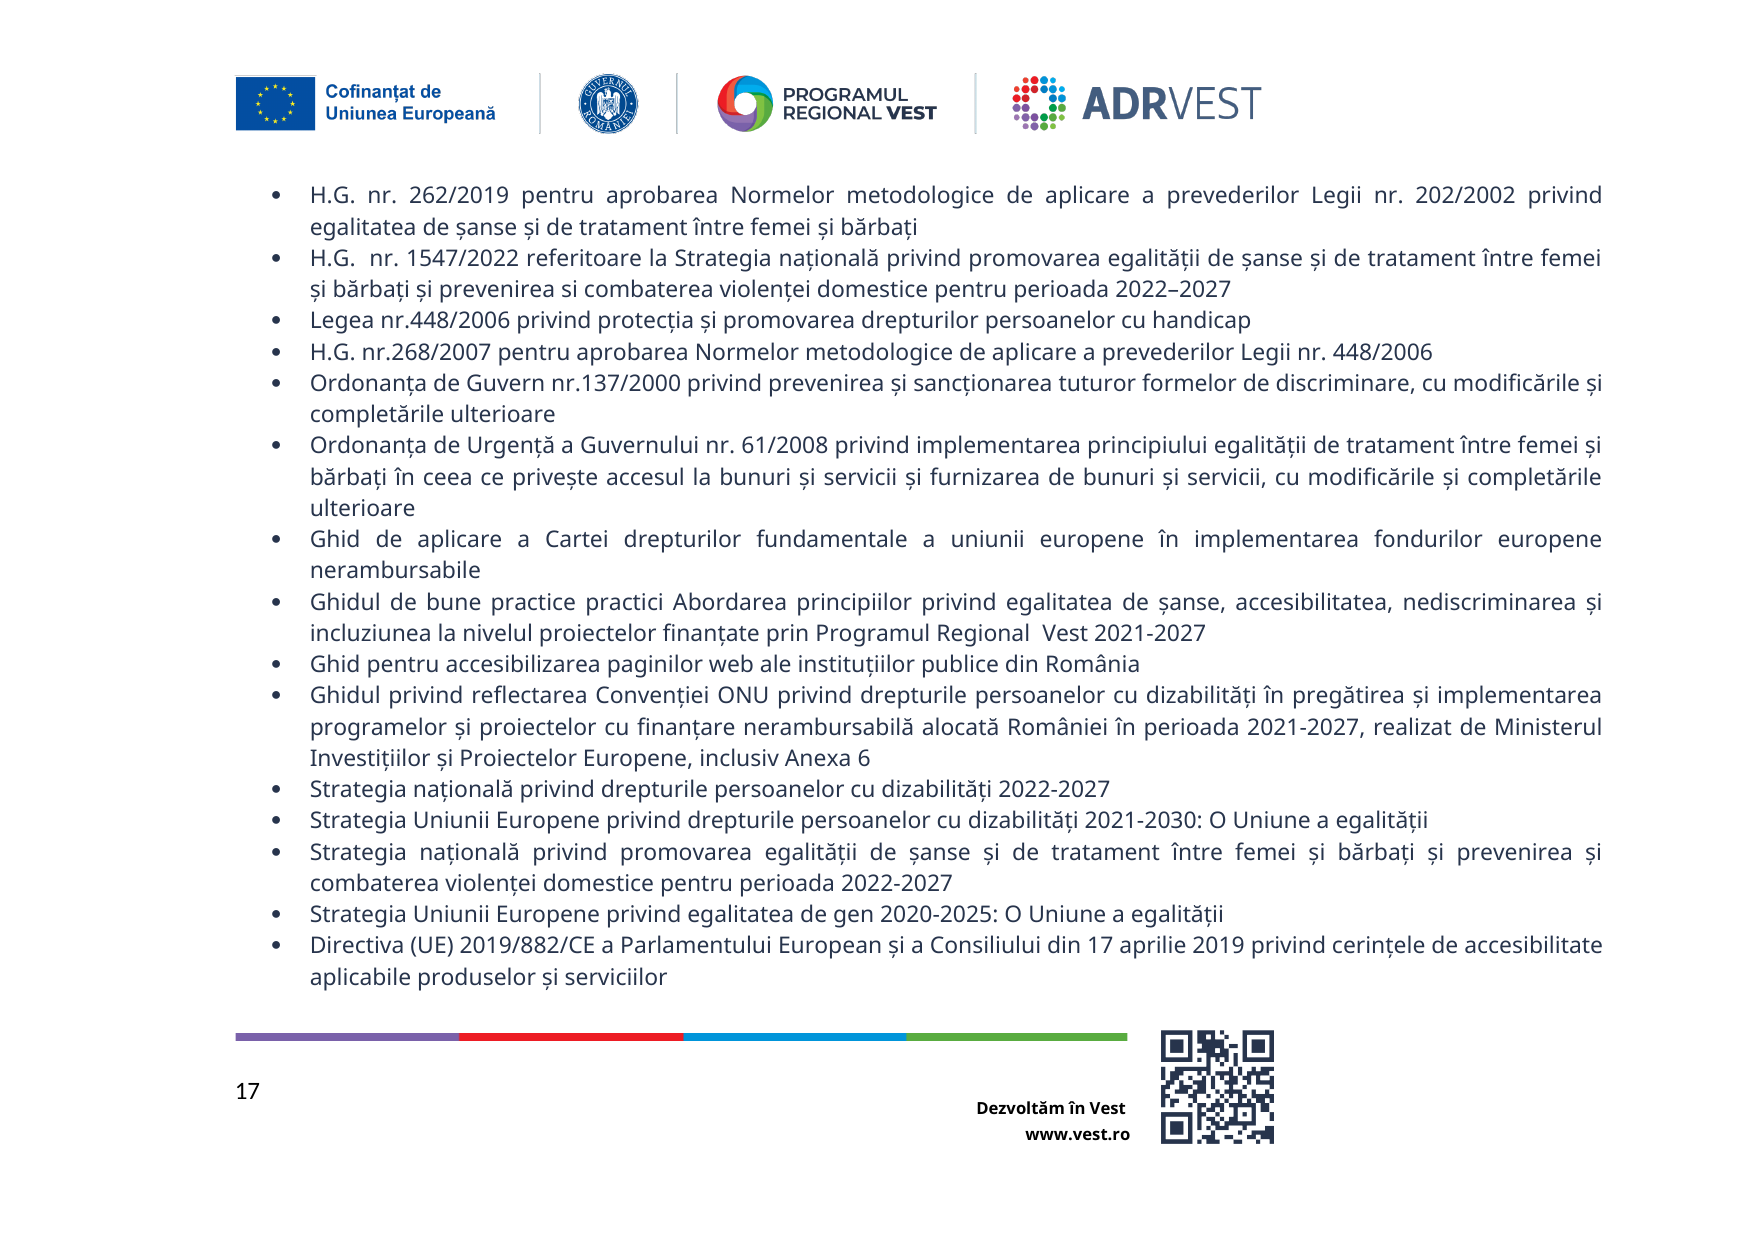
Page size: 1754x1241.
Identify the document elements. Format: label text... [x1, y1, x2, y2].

picture [234, 73, 1262, 134]
picture [1152, 1022, 1283, 1153]
list Ghidul privind reflectarea Convenției ONU privind drepturile persoanelor cu dizabilități în pregătirea și implementarea programelor și proiectelor cu finanțare nerambursabilă alocată României în perioada 2021-2027, realizat de Ministerul Investițiilor și Proiectelor Europene, inclusiv Anexa 6 [272, 679, 1604, 773]
list H.G. nr. 1547/2022 referitoare la Strategia națională privind promovarea egalității de șanse și de tratament între femei și bărbați și prevenirea si combaterea violenței domestice pentru perioada 2022–2027 [272, 242, 1604, 304]
list Legea nr.448/2006 privind protecția și promovarea drepturilor persoanelor cu handicap [272, 304, 1604, 336]
list Ghid de aplicare a Cartei drepturilor fundamentale a uniunii europene în implementarea fondurilor europene nerambursabile [272, 523, 1604, 586]
list Strategia Uniunii Europene privind egalitatea de gen 2020-2025: O Uniune a egalității [272, 898, 1604, 929]
list Strategia Uniunii Europene privind drepturile persoanelor cu dizabilități 2021-2030: O Uniune a egalității [272, 804, 1604, 836]
list Ordonanța de Urgență a Guvernului nr. 61/2008 privind implementarea principiului egalității de tratament între femei și bărbați în ceea ce privește accesul la bunuri și servicii și furnizarea de bunuri și servicii, cu modificările și completările ulterioare [272, 429, 1604, 523]
list Ghidul de bune practice practici Abordarea principiilor privind egalitatea de șanse, accesibilitatea, nediscriminarea și incluziunea la nivelul proiectelor finanțate prin Programul Regional Vest 2021-2027 [272, 586, 1604, 648]
list Directiva (UE) 2019/882/CE a Parlamentului European și a Consiliului din 17 aprilie 2019 privind cerințele de accesibilitate aplicabile produselor și serviciilor [272, 929, 1604, 992]
list H.G. nr.268/2007 pentru aprobarea Normelor metodologice de aplicare a prevederilor Legii nr. 448/2006 [272, 336, 1604, 367]
list Ordonanța de Guvern nr.137/2000 privind prevenirea și sancționarea tuturor formelor de discriminare, cu modificările și completările ulterioare [272, 367, 1604, 429]
list Strategia națională privind promovarea egalității de șanse și de tratament între femei și bărbați și prevenirea și combaterea violenței domestice pentru perioada 2022-2027 [272, 836, 1604, 898]
list Ghid pentru accesibilizarea paginilor web ale instituţiilor publice din România [272, 648, 1604, 679]
list H.G. nr. 262/2019 pentru aprobarea Normelor metodologice de aplicare a prevederilor Legii nr. 202/2002 privind egalitatea de șanse şi de tratament între femei şi bărbați [272, 179, 1604, 242]
list Strategia națională privind drepturile persoanelor cu dizabilități 2022-2027 [272, 773, 1604, 804]
